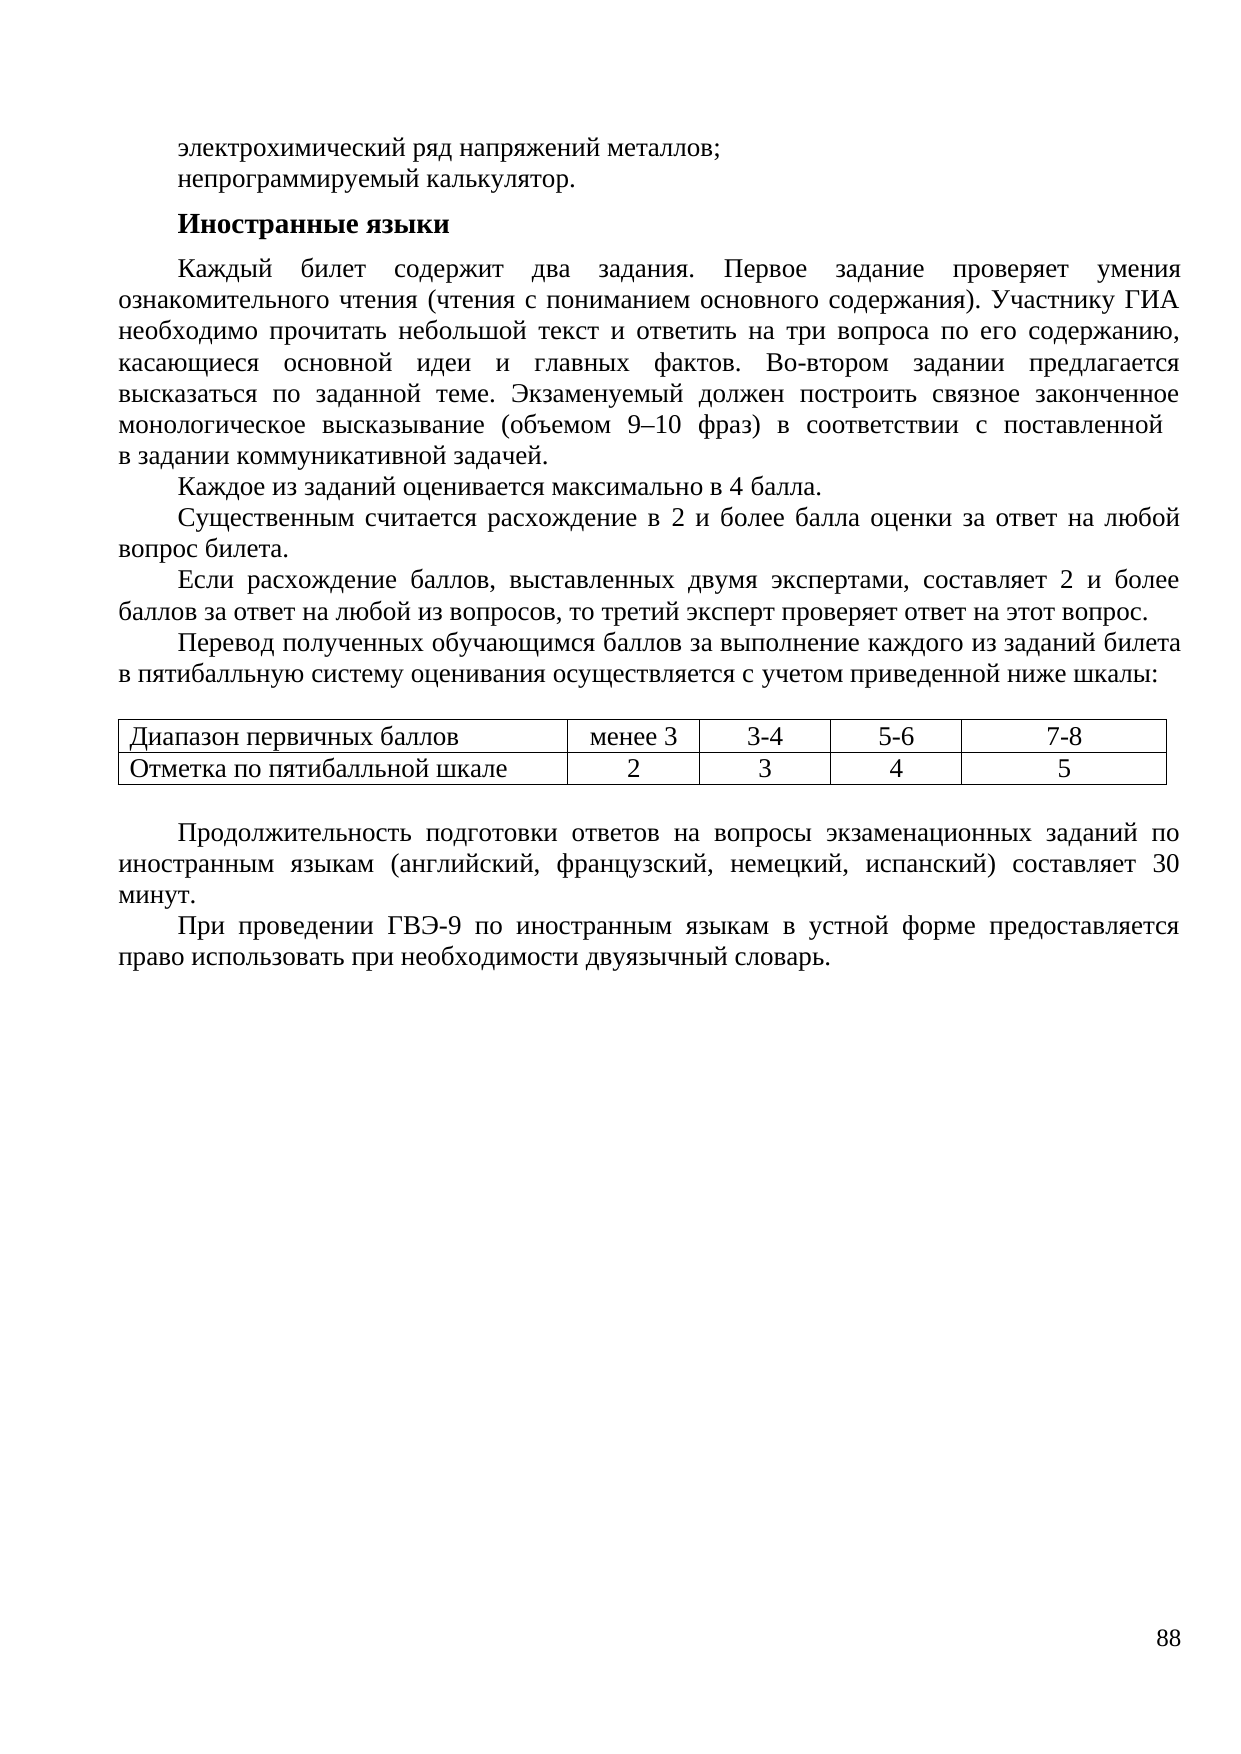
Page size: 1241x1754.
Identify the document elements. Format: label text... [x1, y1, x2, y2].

text Каждое из заданий оценивается максимально в 4 балла. [118, 470, 1181, 501]
text Существенным считается расхождение в 2 и более балла оценки за ответ на любой вопрос билета. [118, 501, 1181, 564]
table_cell 2 [568, 753, 699, 784]
table_header Диапазон первичных баллов [119, 720, 567, 752]
text Каждый билет содержит два задания. Первое задание проверяет умения ознакомительного чтения (чтения с пониманием основного содержания). Участнику ГИА необходимо прочитать небольшой текст и ответить на три вопроса по его содержанию, касающиеся основной идеи и главных фактов. Во-втором задании предлагается высказаться по заданной теме. Экзаменуемый должен построить связное законченное монологическое высказывание (объемом 9–10 фраз) в соответствии с поставленной в задании коммуникативной задачей. [118, 252, 1181, 470]
text Если расхождение баллов, выставленных двумя экспертами, составляет 2 и более баллов за ответ на любой из вопросов, то третий эксперт проверяет ответ на этот вопрос. [118, 564, 1181, 626]
text Продолжительность подготовки ответов на вопросы экзаменационных заданий по иностранным языкам (английский, французский, немецкий, испанский) составляет 30 минут. [118, 816, 1181, 909]
table_header менее 3 [568, 720, 699, 752]
text непрограммируемый калькулятор. [118, 162, 1181, 194]
text электрохимический ряд напряжений металлов; [118, 131, 1181, 162]
table_cell 4 [831, 753, 961, 784]
text Перевод полученных обучающимся баллов за выполнение каждого из заданий билета в пятибалльную систему оценивания осуществляется с учетом приведенной ниже шкалы: [118, 626, 1181, 688]
table_header 3-4 [700, 720, 830, 752]
table_header 7-8 [962, 720, 1166, 752]
table_cell 5 [962, 753, 1166, 784]
table_header 5-6 [831, 720, 961, 752]
text При проведении ГВЭ-9 по иностранным языкам в устной форме предоставляется право использовать при необходимости двуязычный словарь. [118, 909, 1181, 972]
text Иностранные языки [177, 206, 1181, 240]
table_cell Отметка по пятибалльной шкале [119, 753, 567, 784]
table_cell 3 [700, 753, 830, 784]
